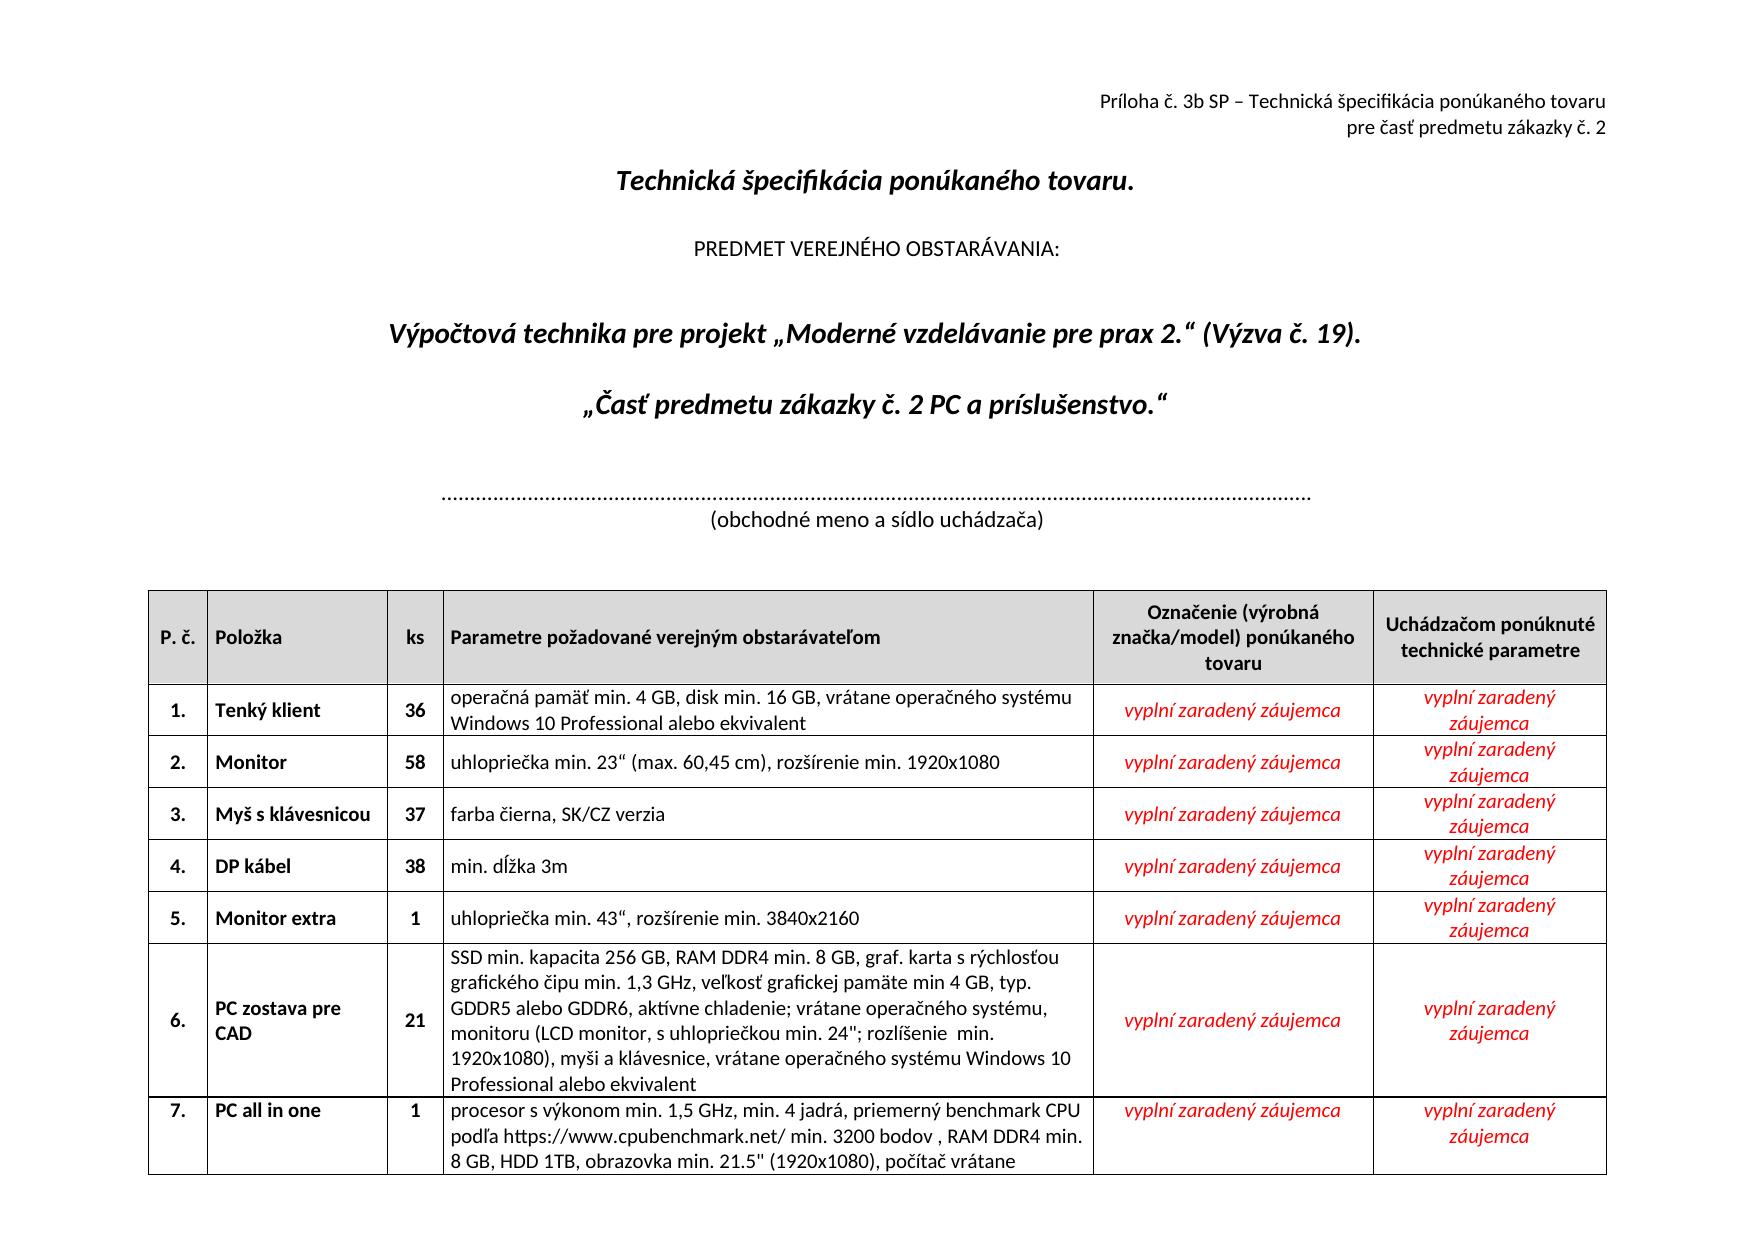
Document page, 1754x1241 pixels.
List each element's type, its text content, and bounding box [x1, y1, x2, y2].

text (obchodné meno a sídlo uchádzača) [148, 506, 1606, 534]
table_cell farba čierna, SK/CZ verzia [444, 788, 1093, 839]
table_cell 1 [388, 1098, 443, 1174]
table_cell SSD min. kapacita 256 GB, RAM DDR4 min. 8 GB, graf. karta s rýchlosťou grafického čipu min. 1,3 GHz, veľkosť grafickej pamäte min 4 GB, typ. GDDR5 alebo GDDR6, aktívne chladenie; vrátane operačného systému, monitoru (LCD monitor, s uhlopriečkou min. 24"; rozlíšenie min. 1920x1080), myši a klávesnice, vrátane operačného systému Windows 10 Professional alebo ekvivalent [444, 944, 1093, 1096]
table_header Parametre požadované verejným obstarávateľom [444, 591, 1093, 683]
table_cell operačná pamäť min. 4 GB, disk min. 16 GB, vrátane operačného systému Windows 10 Professional alebo ekvivalent [444, 685, 1093, 735]
text ....................................................................................................................................................... [148, 478, 1606, 506]
table_cell vyplní zaradený záujemca [1094, 685, 1373, 735]
table_cell Tenký klient [208, 685, 387, 735]
table_cell vyplní zaradený záujemca [1094, 944, 1373, 1096]
table_header P. č. [149, 591, 207, 683]
table_cell uhlopriečka min. 43“, rozšírenie min. 3840x2160 [444, 892, 1093, 943]
table_header ks [388, 591, 443, 683]
table_cell vyplní zaradený záujemca [1094, 892, 1373, 943]
table_cell PC zostava pre CAD [208, 944, 387, 1096]
table_header Označenie (výrobná značka/model) ponúkaného tovaru [1094, 591, 1373, 683]
table_cell min. dĺžka 3m [444, 840, 1093, 891]
table_cell vyplní zaradený záujemca [1094, 736, 1373, 787]
table_header Uchádzačom ponúknuté technické parametre [1374, 591, 1606, 683]
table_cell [444, 1098, 1093, 1174]
table_cell 37 [388, 788, 443, 839]
table_cell vyplní zaradený záujemca [1374, 892, 1606, 943]
table_cell vyplní zaradený záujemca [1374, 788, 1606, 839]
table_cell 36 [388, 685, 443, 735]
table_cell PC all in one [208, 1098, 387, 1174]
text Technická špecifikácia ponúkaného tovaru. [148, 162, 1606, 198]
table_cell 7. [149, 1098, 207, 1174]
table_cell vyplní zaradený záujemca [1374, 840, 1606, 891]
table_cell vyplní zaradený záujemca [1094, 840, 1373, 891]
table_cell Monitor [208, 736, 387, 787]
table_cell 1. [149, 685, 207, 735]
table_cell 5. [149, 892, 207, 943]
table_cell vyplní zaradený záujemca [1374, 944, 1606, 1096]
table_header Položka [208, 591, 387, 683]
table_cell uhlopriečka min. 23“ (max. 60,45 cm), rozšírenie min. 1920x1080 [444, 736, 1093, 787]
table_cell DP kábel [208, 840, 387, 891]
text Výpočtová technika pre projekt „Moderné vzdelávanie pre prax 2.“ (Výzva č. 19). [148, 315, 1606, 350]
table_cell vyplní zaradený záujemca [1374, 736, 1606, 787]
text „Časť predmetu zákazky č. 2 PC a príslušenstvo.“ [148, 386, 1606, 422]
table_cell 4. [149, 840, 207, 891]
table_cell 38 [388, 840, 443, 891]
table_cell vyplní zaradený záujemca [1094, 788, 1373, 839]
table_cell 21 [388, 944, 443, 1096]
table_cell 58 [388, 736, 443, 787]
table_cell 3. [149, 788, 207, 839]
table_cell vyplní zaradený záujemca [1374, 1098, 1606, 1174]
table_cell Monitor extra [208, 892, 387, 943]
table_cell vyplní zaradený záujemca [1374, 685, 1606, 735]
table_cell 6. [149, 944, 207, 1096]
table_cell vyplní zaradený záujemca [1094, 1098, 1373, 1174]
text predmet VEREJNÉHO OBSTARÁVANIA: [148, 234, 1606, 262]
table_cell Myš s klávesnicou [208, 788, 387, 839]
table_cell 2. [149, 736, 207, 787]
table_cell 1 [388, 892, 443, 943]
